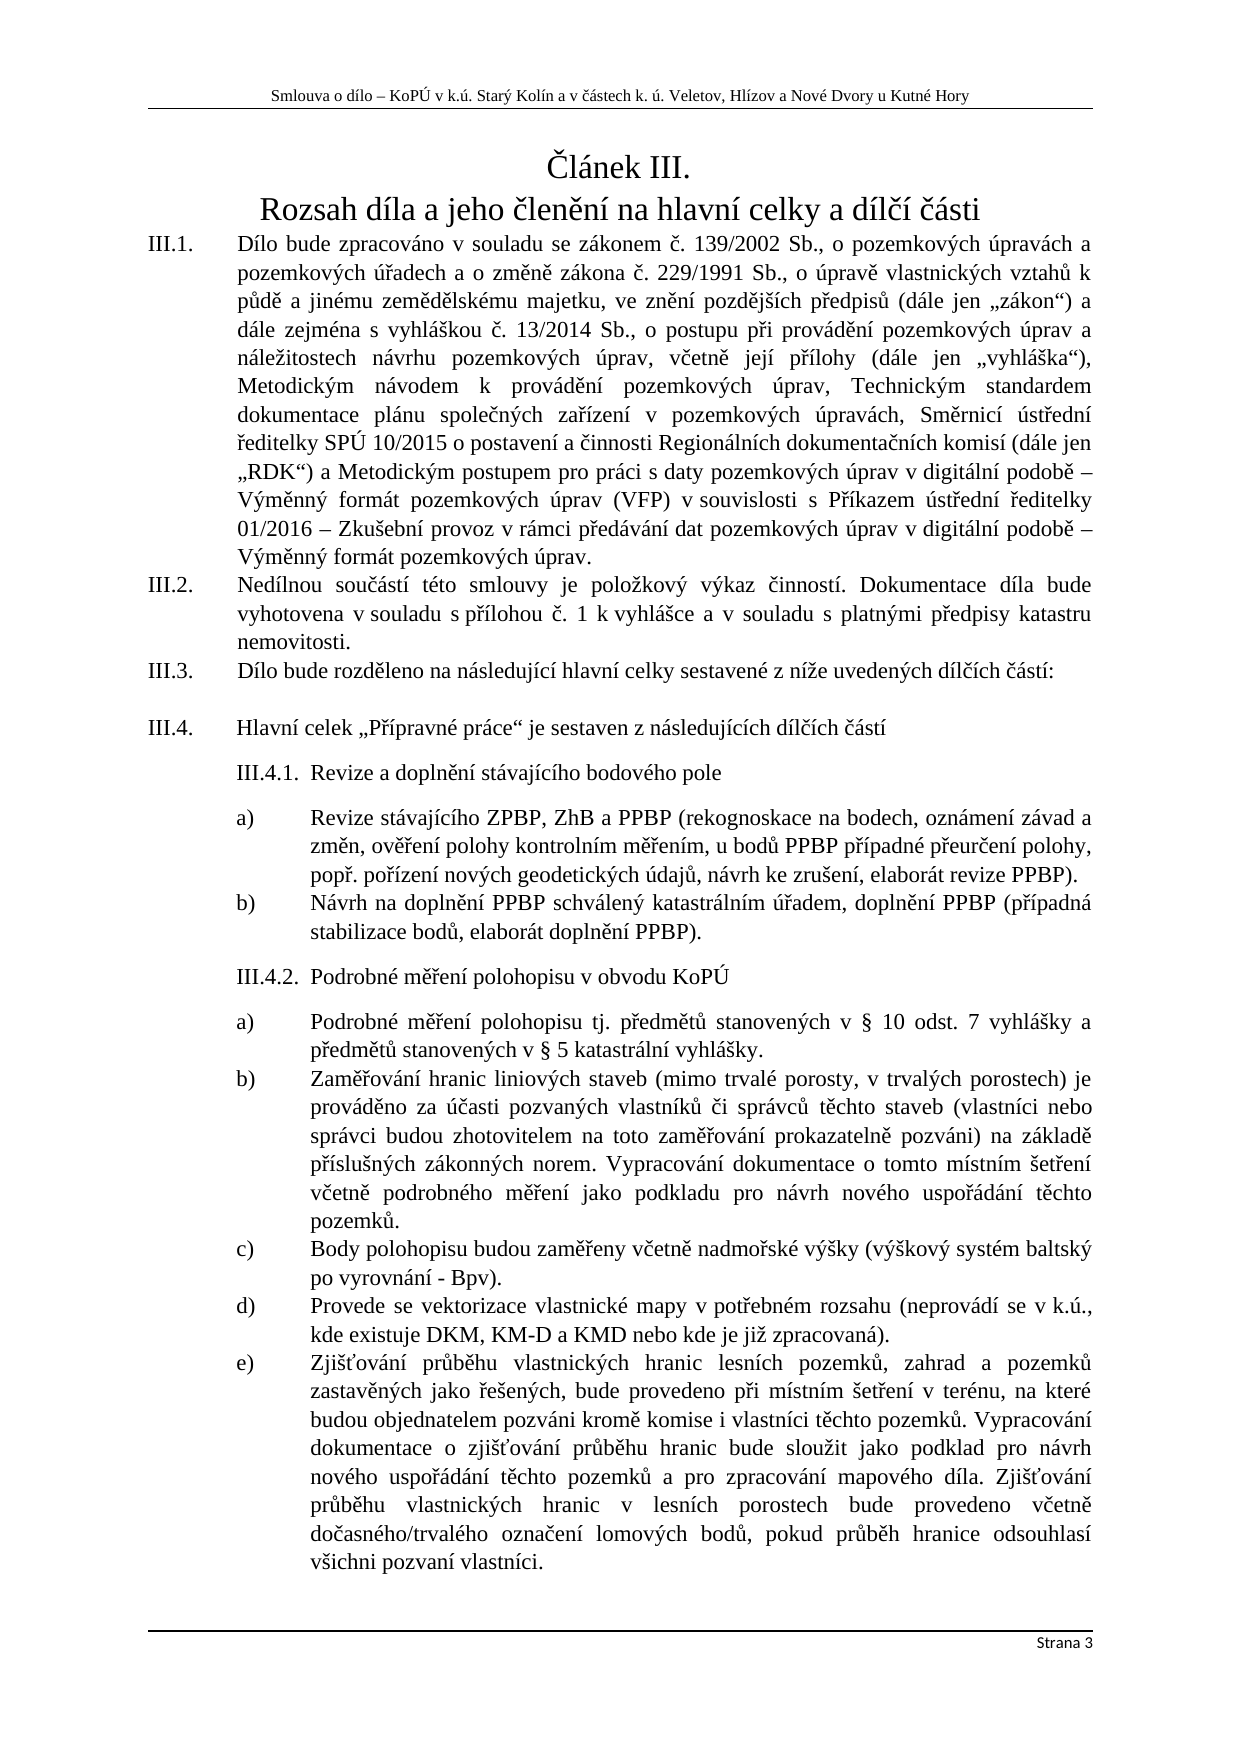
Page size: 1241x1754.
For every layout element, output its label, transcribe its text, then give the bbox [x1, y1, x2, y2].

text Provede se vektorizace vlastnické mapy v potřebném rozsahu (neprovádí se v k.ú., kde existuje DKM, KM-D a KMD nebo kde je již zpracovaná). [236, 1292, 1093, 1347]
list Nedílnou součástí této smlouvy je položkový výkaz činností. Dokumentace díla bude vyhotovena v souladu s přílohou č. 1 k vyhlášce a v souladu s platnými předpisy katastru nemovitosti. [148, 572, 1093, 655]
text Podrobné měření polohopisu v obvodu KoPÚ [236, 963, 1093, 989]
list Hlavní celek „Přípravné práce“ je sestaven z následujících dílčích částí [148, 714, 1093, 740]
text Zaměřování hranic liniových staveb (mimo trvalé porosty, v trvalých porostech) je prováděno za účasti pozvaných vlastníků či správců těchto staveb (vlastníci nebo správci budou zhotovitelem na toto zaměřování prokazatelně pozváni) na základě příslušných zákonných norem. Vypracování dokumentace o tomto místním šetření včetně podrobného měření jako podkladu pro návrh nového uspořádání těchto pozemků. [236, 1065, 1093, 1233]
text Podrobné měření polohopisu tj. předmětů stanovených v § 10 odst. 7 vyhlášky a předmětů stanovených v § 5 katastrální vyhlášky. [236, 1008, 1093, 1063]
list Dílo bude zpracováno v souladu se zákonem č. 139/2002 Sb., o pozemkových úpravách a pozemkových úřadech a o změně zákona č. 229/1991 Sb., o úpravě vlastnických vztahů k půdě a jinému zemědělskému majetku, ve znění pozdějších předpisů (dále jen „zákon“) a dále zejména s vyhláškou č. 13/2014 Sb., o postupu při provádění pozemkových úprav a náležitostech návrhu pozemkových úprav, včetně její přílohy (dále jen „vyhláška“), Metodickým návodem k provádění pozemkových úprav, Technickým standardem dokumentace plánu společných zařízení v pozemkových úpravách, Směrnicí ústřední ředitelky SPÚ 10/2015 o postavení a činnosti Regionálních dokumentačních komisí (dále jen „RDK“) a Metodickým postupem pro práci s daty pozemkových úprav v digitální podobě – Výměnný formát pozemkových úprav (VFP) v souvislosti s Příkazem ústřední ředitelky 01/2016 – Zkušební provoz v rámci předávání dat pozemkových úprav v digitální podobě – Výměnný formát pozemkových úprav. [148, 230, 1093, 569]
list Dílo bude rozděleno na následující hlavní celky sestavené z níže uvedených dílčích částí: [148, 657, 1093, 683]
text Revize stávajícího ZPBP, ZhB a PPBP (rekognoskace na bodech, oznámení závad a změn, ověření polohy kontrolním měřením, u bodů PPBP případné přeurčení polohy, popř. pořízení nových geodetických údajů, návrh ke zrušení, elaborát revize PPBP). [236, 804, 1093, 887]
subtitle Rozsah díla a jeho členění na hlavní celky a dílčí části [148, 148, 1093, 227]
text Body polohopisu budou zaměřeny včetně nadmořské výšky (výškový systém baltský po vyrovnání - Bpv). [236, 1235, 1093, 1290]
text Revize a doplnění stávajícího bodového pole [236, 759, 1093, 785]
text Návrh na doplnění PPBP schválený katastrálním úřadem, doplnění PPBP (případná stabilizace bodů, elaborát doplnění PPBP). [236, 889, 1093, 944]
text Zjišťování průběhu vlastnických hranic lesních pozemků, zahrad a pozemků zastavěných jako řešených, bude provedeno při místním šetření v terénu, na které budou objednatelem pozváni kromě komise i vlastníci těchto pozemků. Vypracování dokumentace o zjišťování průběhu hranic bude sloužit jako podklad pro návrh nového uspořádání těchto pozemků a pro zpracování mapového díla. Zjišťování průběhu vlastnických hranic v lesních porostech bude provedeno včetně dočasného/trvalého označení lomových bodů, pokud průběh hranice odsouhlasí všichni pozvaní vlastníci. [236, 1349, 1093, 1574]
